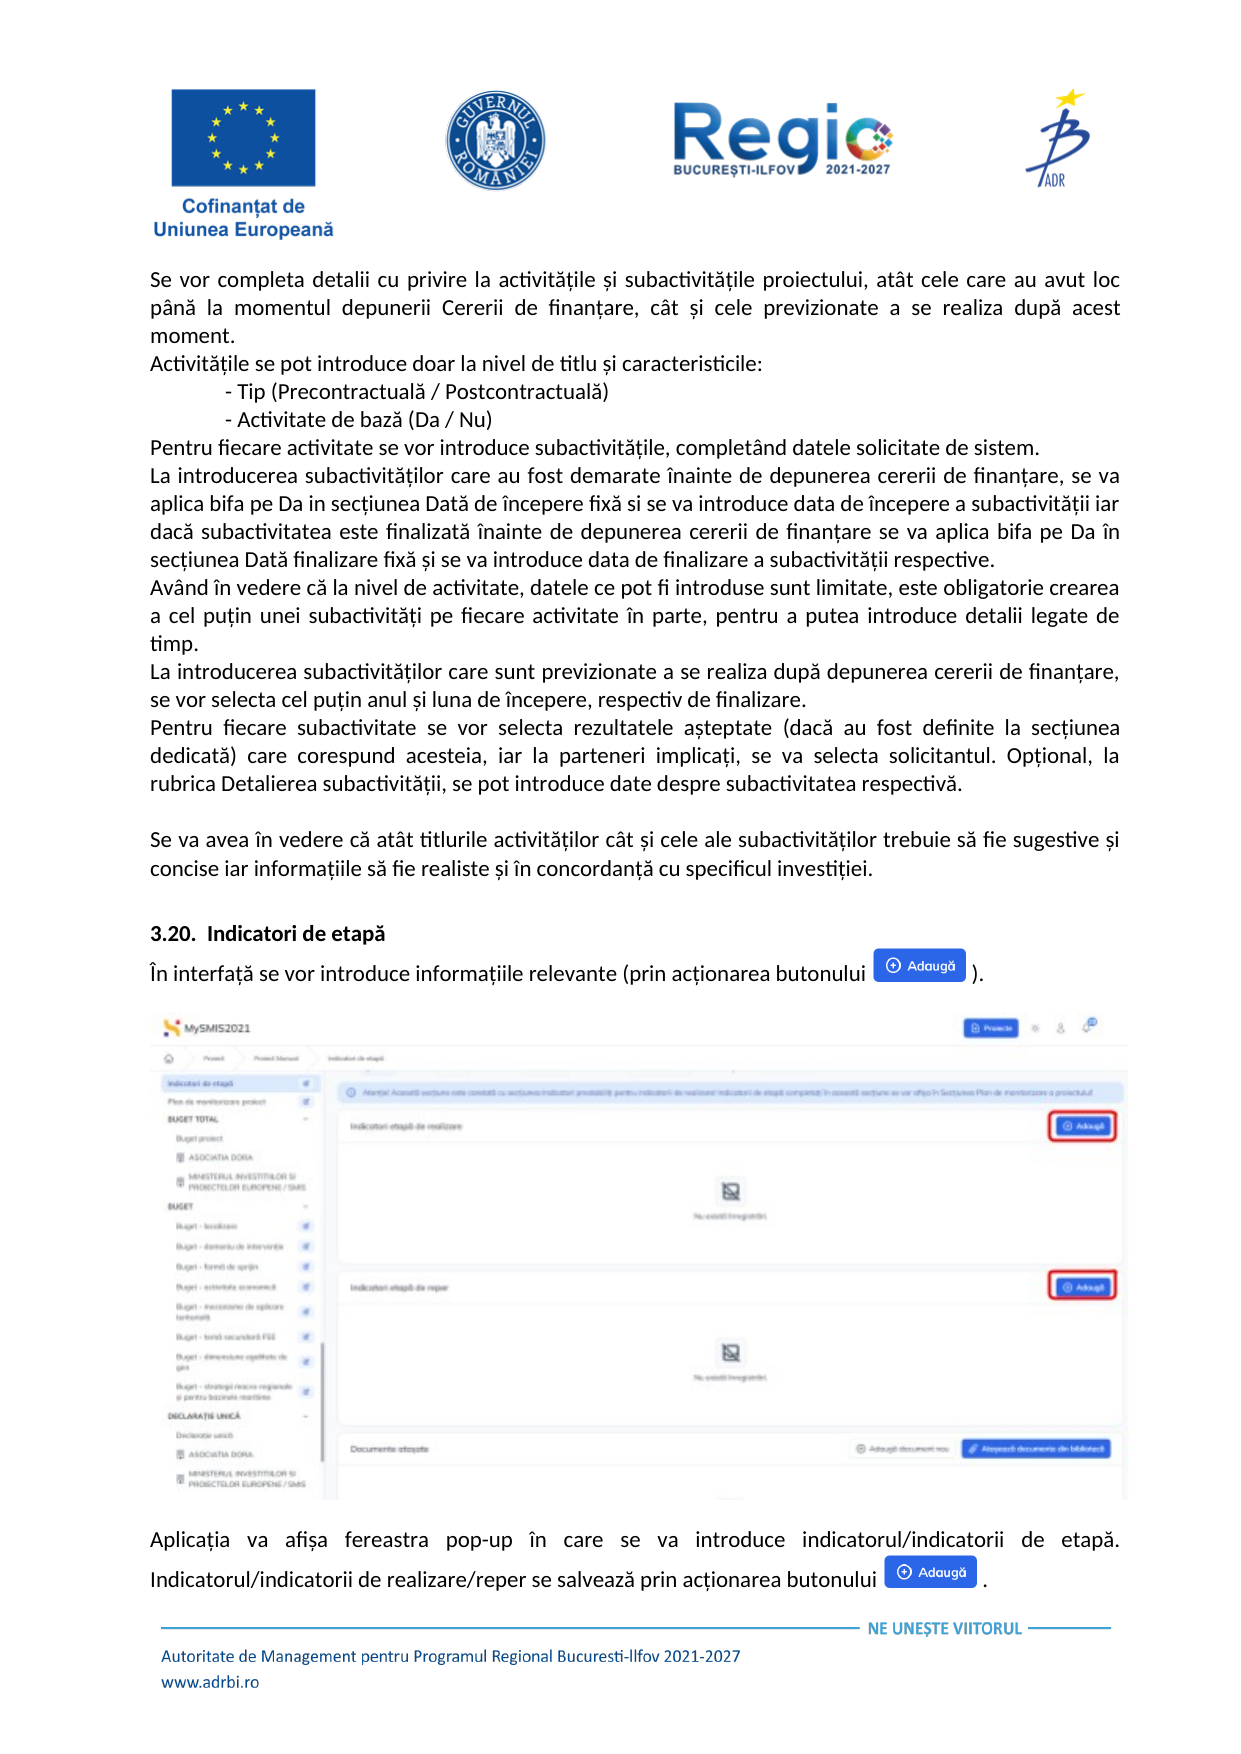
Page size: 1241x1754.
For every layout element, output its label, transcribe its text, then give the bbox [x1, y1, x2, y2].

text Pentru fiecare activitate se vor introduce subactivitățile, completând datele solicitate de sistem. [150, 433, 1122, 461]
text Pentru fiecare subactivitate se vor selecta rezultatele așteptate (dacă au fost definite la secțiunea dedicată) care corespund acesteia, iar la parteneri implicați, se va selecta solicitantul. Opțional, la rubrica Detalierea subactivității, se pot introduce date despre subactivitatea respectivă. [150, 713, 1122, 798]
picture [872, 946, 967, 982]
subtitle Indicatori de etapă [150, 919, 1122, 947]
text Activitățile se pot introduce doar la nivel de titlu și caracteristicile: [150, 349, 1122, 377]
text - Tip (Precontractuală / Postcontractuală) [225, 377, 1122, 405]
text Se va avea în vedere că atât titlurile activităților cât și cele ale subactivităților trebuie să fie sugestive și concise iar informațiile să fie realiste și în concordanță cu specificul investiției. [150, 826, 1122, 882]
text Aplicația va afișa fereastra pop-up în care se va introduce indicatorul/indicatorii de etapă. Indicatorul/indicatorii de realizare/reper se salvează prin acționarea butonului . [150, 1525, 1122, 1593]
text Având în vedere că la nivel de activitate, datele ce pot fi introduse sunt limitate, este obligatorie crearea a cel puțin unei subactivități pe fiecare activitate în parte, pentru a putea introduce detalii legate de timp. [150, 573, 1122, 657]
text Se vor completa detalii cu privire la activitățile și subactivitățile proiectului, atât cele care au avut loc până la momentul depunerii Cererii de finanțare, cât și cele previzionate a se realiza după acest moment. [150, 265, 1122, 349]
picture [161, 1622, 1112, 1688]
picture [150, 1012, 1129, 1500]
picture [883, 1553, 978, 1588]
text La introducerea subactivităților care sunt previzionate a se realiza după depunerea cererii de finanțare, se vor selecta cel puțin anul și luna de începere, respectiv de finalizare. [150, 657, 1122, 713]
picture [150, 88, 1092, 240]
text În interfață se vor introduce informațiile relevante (prin acționarea butonului ). [150, 947, 1122, 987]
text La introducerea subactivităților care au fost demarate înainte de depunerea cererii de finanțare, se va aplica bifa pe Da in secțiunea Dată de începere fixă si se va introduce data de începere a subactivității iar dacă subactivitatea este finalizată înainte de depunerea cererii de finanțare se va aplica bifa pe Da în secțiunea Dată finalizare fixă și se va introduce data de finalizare a subactivității respective. [150, 461, 1122, 573]
text - Activitate de bază (Da / Nu) [225, 405, 1122, 433]
